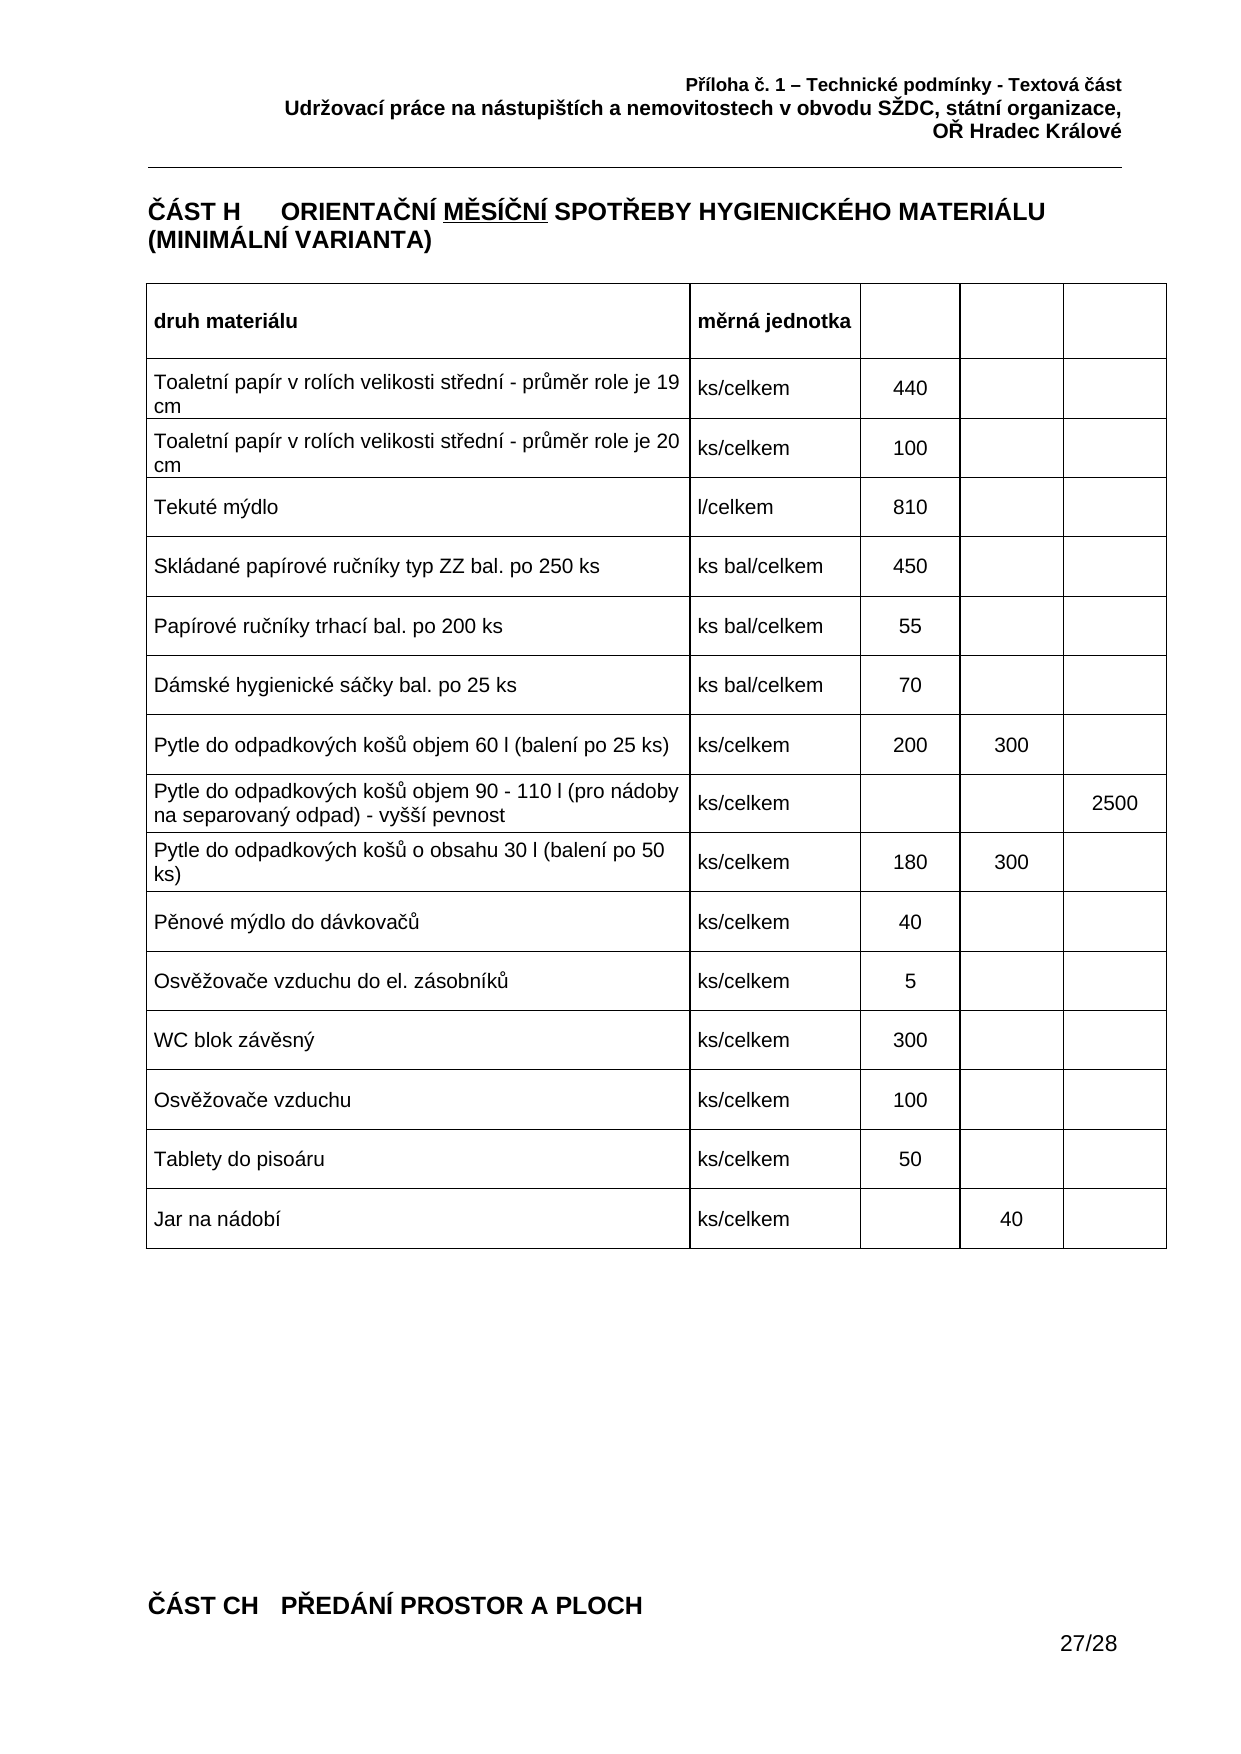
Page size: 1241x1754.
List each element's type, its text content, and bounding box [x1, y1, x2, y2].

table_cell Pytle do odpadkových košů o obsahu 30 l (balení po 50 ks) [147, 833, 689, 891]
table_cell ks bal/celkem [691, 656, 860, 714]
table_cell Toaletní papír v rolích velikosti střední - průměr role je 19 cm [147, 359, 689, 417]
table_cell [1064, 892, 1166, 951]
table_cell 300 [961, 715, 1063, 774]
table_cell [1064, 1130, 1166, 1188]
table_cell [961, 478, 1063, 536]
table_cell [961, 419, 1063, 477]
table_header [1064, 284, 1166, 358]
table_cell [961, 597, 1063, 655]
table_cell 2500 [1064, 775, 1166, 832]
table_cell 300 [861, 1011, 959, 1069]
table_cell Papírové ručníky trhací bal. po 200 ks [147, 597, 689, 655]
table_cell ks/celkem [691, 1130, 860, 1188]
table_cell [1064, 537, 1166, 596]
table_cell 440 [861, 359, 959, 417]
table_cell ks/celkem [691, 892, 860, 951]
table_cell 100 [861, 1070, 959, 1129]
table_cell Toaletní papír v rolích velikosti střední - průměr role je 20 cm [147, 419, 689, 477]
table_cell 300 [961, 833, 1063, 891]
table_cell [961, 1130, 1063, 1188]
table_cell [1064, 952, 1166, 1010]
table_cell [1064, 715, 1166, 774]
table_cell [1064, 1070, 1166, 1129]
table_cell ks/celkem [691, 833, 860, 891]
table_cell [961, 892, 1063, 951]
table_cell 810 [861, 478, 959, 536]
table_cell 55 [861, 597, 959, 655]
table_cell [1064, 478, 1166, 536]
table_cell [1064, 656, 1166, 714]
table_cell 5 [861, 952, 959, 1010]
table_cell Tekuté mýdlo [147, 478, 689, 536]
text ČÁST H Orientační MĚSÍČNÍ SPOTŘEBY hygienického MATERIÁLU (minimální Varianta) [148, 197, 1122, 254]
table_cell Tablety do pisoáru [147, 1130, 689, 1188]
table_cell ks/celkem [691, 775, 860, 832]
table_cell Dámské hygienické sáčky bal. po 25 ks [147, 656, 689, 714]
table_cell 450 [861, 537, 959, 596]
table_cell [1064, 597, 1166, 655]
table_cell [1064, 1011, 1166, 1069]
table_cell [961, 1011, 1063, 1069]
table_header měrná jednotka [691, 284, 860, 358]
table_cell ks bal/celkem [691, 537, 860, 596]
table_cell l/celkem [691, 478, 860, 536]
text ČÁST CH PŘEDÁNÍ PROSTOR A PLOCH [148, 1591, 1122, 1620]
table_cell WC blok závěsný [147, 1011, 689, 1069]
table_cell [1064, 833, 1166, 891]
table_cell 200 [861, 715, 959, 774]
table_header [861, 284, 959, 358]
table_cell ks/celkem [691, 359, 860, 417]
table_cell [961, 359, 1063, 417]
table_cell [961, 537, 1063, 596]
table_cell 70 [861, 656, 959, 714]
table_cell [961, 1070, 1063, 1129]
table_cell Pytle do odpadkových košů objem 90 - 110 l (pro nádoby na separovaný odpad) - vyšší pevnost [147, 775, 689, 832]
table_cell [1064, 359, 1166, 417]
table_cell [1064, 1189, 1166, 1247]
table_cell 40 [961, 1189, 1063, 1247]
table_cell Jar na nádobí [147, 1189, 689, 1247]
table_cell [961, 952, 1063, 1010]
table_cell ks/celkem [691, 715, 860, 774]
table_cell 100 [861, 419, 959, 477]
table_cell ks/celkem [691, 952, 860, 1010]
table_cell Pytle do odpadkových košů objem 60 l (balení po 25 ks) [147, 715, 689, 774]
table_cell [961, 656, 1063, 714]
table_cell ks/celkem [691, 1070, 860, 1129]
table_cell 50 [861, 1130, 959, 1188]
table_cell ks bal/celkem [691, 597, 860, 655]
table_cell 180 [861, 833, 959, 891]
table_cell Skládané papírové ručníky typ ZZ bal. po 250 ks [147, 537, 689, 596]
table_cell Osvěžovače vzduchu do el. zásobníků [147, 952, 689, 1010]
table_cell [1064, 419, 1166, 477]
table_cell 40 [861, 892, 959, 951]
table_cell Pěnové mýdlo do dávkovačů [147, 892, 689, 951]
table_cell [861, 775, 959, 832]
table_cell [961, 775, 1063, 832]
table_cell ks/celkem [691, 1189, 860, 1247]
table_header druh materiálu [147, 284, 689, 358]
table_cell ks/celkem [691, 419, 860, 477]
table_cell Osvěžovače vzduchu [147, 1070, 689, 1129]
table_cell ks/celkem [691, 1011, 860, 1069]
table_header [961, 284, 1063, 358]
table_cell [861, 1189, 959, 1247]
